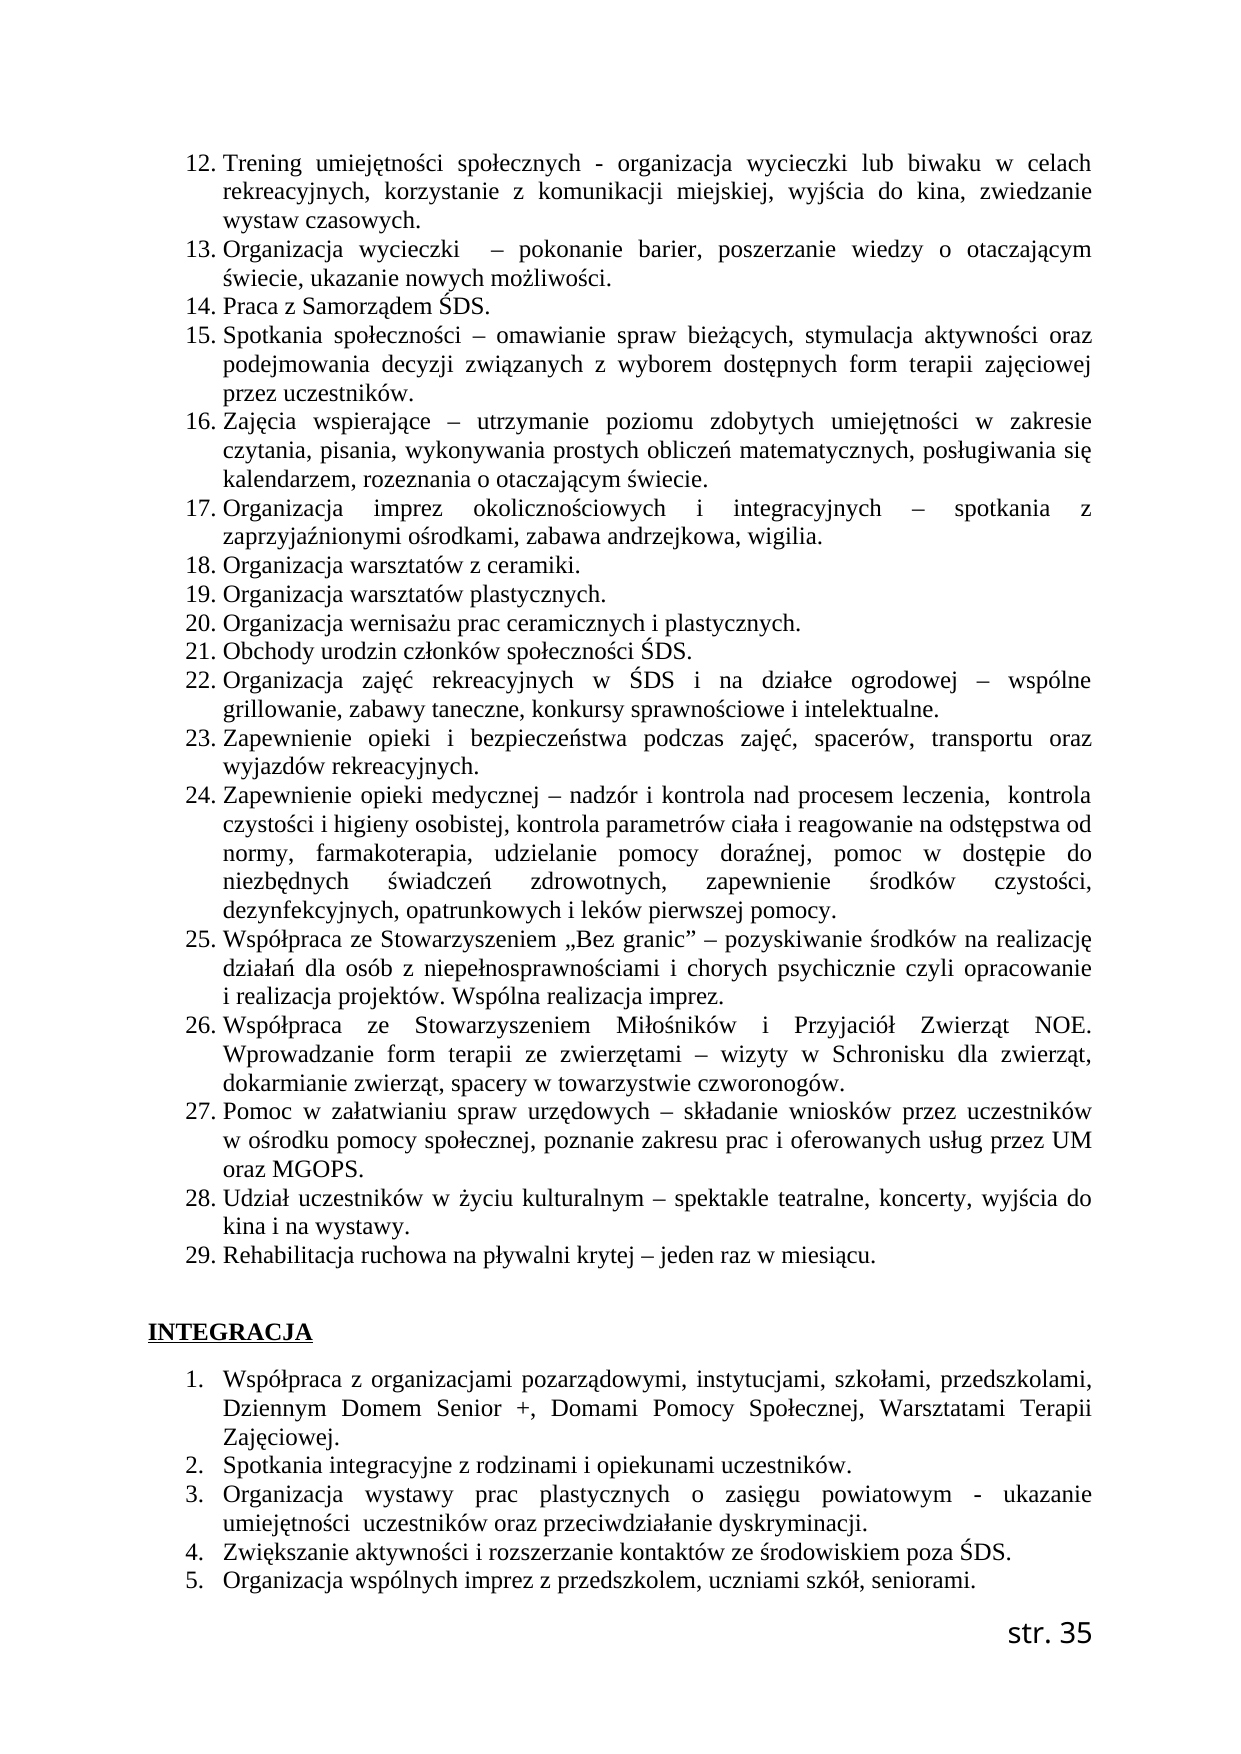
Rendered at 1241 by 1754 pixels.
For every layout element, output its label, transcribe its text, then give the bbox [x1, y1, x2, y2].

list Praca z Samorządem ŚDS. [185, 291, 1093, 320]
list Organizacja wspólnych imprez z przedszkolem, uczniami szkół, seniorami. [185, 1566, 1093, 1594]
list Zwiększanie aktywności i rozszerzanie kontaktów ze środowiskiem poza ŚDS. [185, 1537, 1093, 1566]
list Organizacja wycieczki – pokonanie barier, poszerzanie wiedzy o otaczającym świecie, ukazanie nowych możliwości. [185, 234, 1093, 291]
list Współpraca z organizacjami pozarządowymi, instytucjami, szkołami, przedszkolami, Dziennym Domem Senior +, Domami Pomocy Społecznej, Warsztatami Terapii Zajęciowej. [185, 1364, 1093, 1451]
list Organizacja imprez okolicznościowych i integracyjnych – spotkania z zaprzyjaźnionymi ośrodkami, zabawa andrzejkowa, wigilia. [185, 493, 1093, 550]
list Pomoc w załatwianiu spraw urzędowych – składanie wniosków przez uczestników w ośrodku pomocy społecznej, poznanie zakresu prac i oferowanych usług przez UM oraz MGOPS. [185, 1096, 1093, 1183]
list Zapewnienie opieki medycznej – nadzór i kontrola nad procesem leczenia, kontrola czystości i higieny osobistej, kontrola parametrów ciała i reagowanie na odstępstwa od normy, farmakoterapia, udzielanie pomocy doraźnej, pomoc w dostępie do niezbędnych świadczeń zdrowotnych, zapewnienie środków czystości, dezynfekcyjnych, opatrunkowych i leków pierwszej pomocy. [185, 780, 1093, 924]
list Spotkania społeczności – omawianie spraw bieżących, stymulacja aktywności oraz podejmowania decyzji związanych z wyborem dostępnych form terapii zajęciowej przez uczestników. [185, 320, 1093, 406]
list Organizacja zajęć rekreacyjnych w ŚDS i na działce ogrodowej – wspólne grillowanie, zabawy taneczne, konkursy sprawnościowe i intelektualne. [185, 665, 1093, 723]
list Spotkania integracyjne z rodzinami i opiekunami uczestników. [185, 1451, 1093, 1479]
list Współpraca ze Stowarzyszeniem „Bez granic” – pozyskiwanie środków na realizację działań dla osób z niepełnosprawnościami i chorych psychicznie czyli opracowanie i realizacja projektów. Wspólna realizacja imprez. [185, 924, 1093, 1010]
list Organizacja wystawy prac plastycznych o zasięgu powiatowym - ukazanie umiejętności uczestników oraz przeciwdziałanie dyskryminacji. [185, 1479, 1093, 1537]
text INTEGRACJA [148, 1317, 1093, 1345]
list Organizacja wernisażu prac ceramicznych i plastycznych. [185, 608, 1093, 636]
list Współpraca ze Stowarzyszeniem Miłośników i Przyjaciół Zwierząt NOE. Wprowadzanie form terapii ze zwierzętami – wizyty w Schronisku dla zwierząt, dokarmianie zwierząt, spacery w towarzystwie czworonogów. [185, 1010, 1093, 1096]
list Zajęcia wspierające – utrzymanie poziomu zdobytych umiejętności w zakresie czytania, pisania, wykonywania prostych obliczeń matematycznych, posługiwania się kalendarzem, rozeznania o otaczającym świecie. [185, 406, 1093, 493]
list Udział uczestników w życiu kulturalnym – spektakle teatralne, koncerty, wyjścia do kina i na wystawy. [185, 1183, 1093, 1240]
list Organizacja warsztatów plastycznych. [185, 579, 1093, 608]
list Organizacja warsztatów z ceramiki. [185, 550, 1093, 579]
list Zapewnienie opieki i bezpieczeństwa podczas zajęć, spacerów, transportu oraz wyjazdów rekreacyjnych. [185, 723, 1093, 780]
list Rehabilitacja ruchowa na pływalni krytej – jeden raz w miesiącu. [185, 1240, 1093, 1269]
list Obchody urodzin członków społeczności ŚDS. [185, 636, 1093, 665]
list Trening umiejętności społecznych - organizacja wycieczki lub biwaku w celach rekreacyjnych, korzystanie z komunikacji miejskiej, wyjścia do kina, zwiedzanie wystaw czasowych. [185, 148, 1093, 234]
